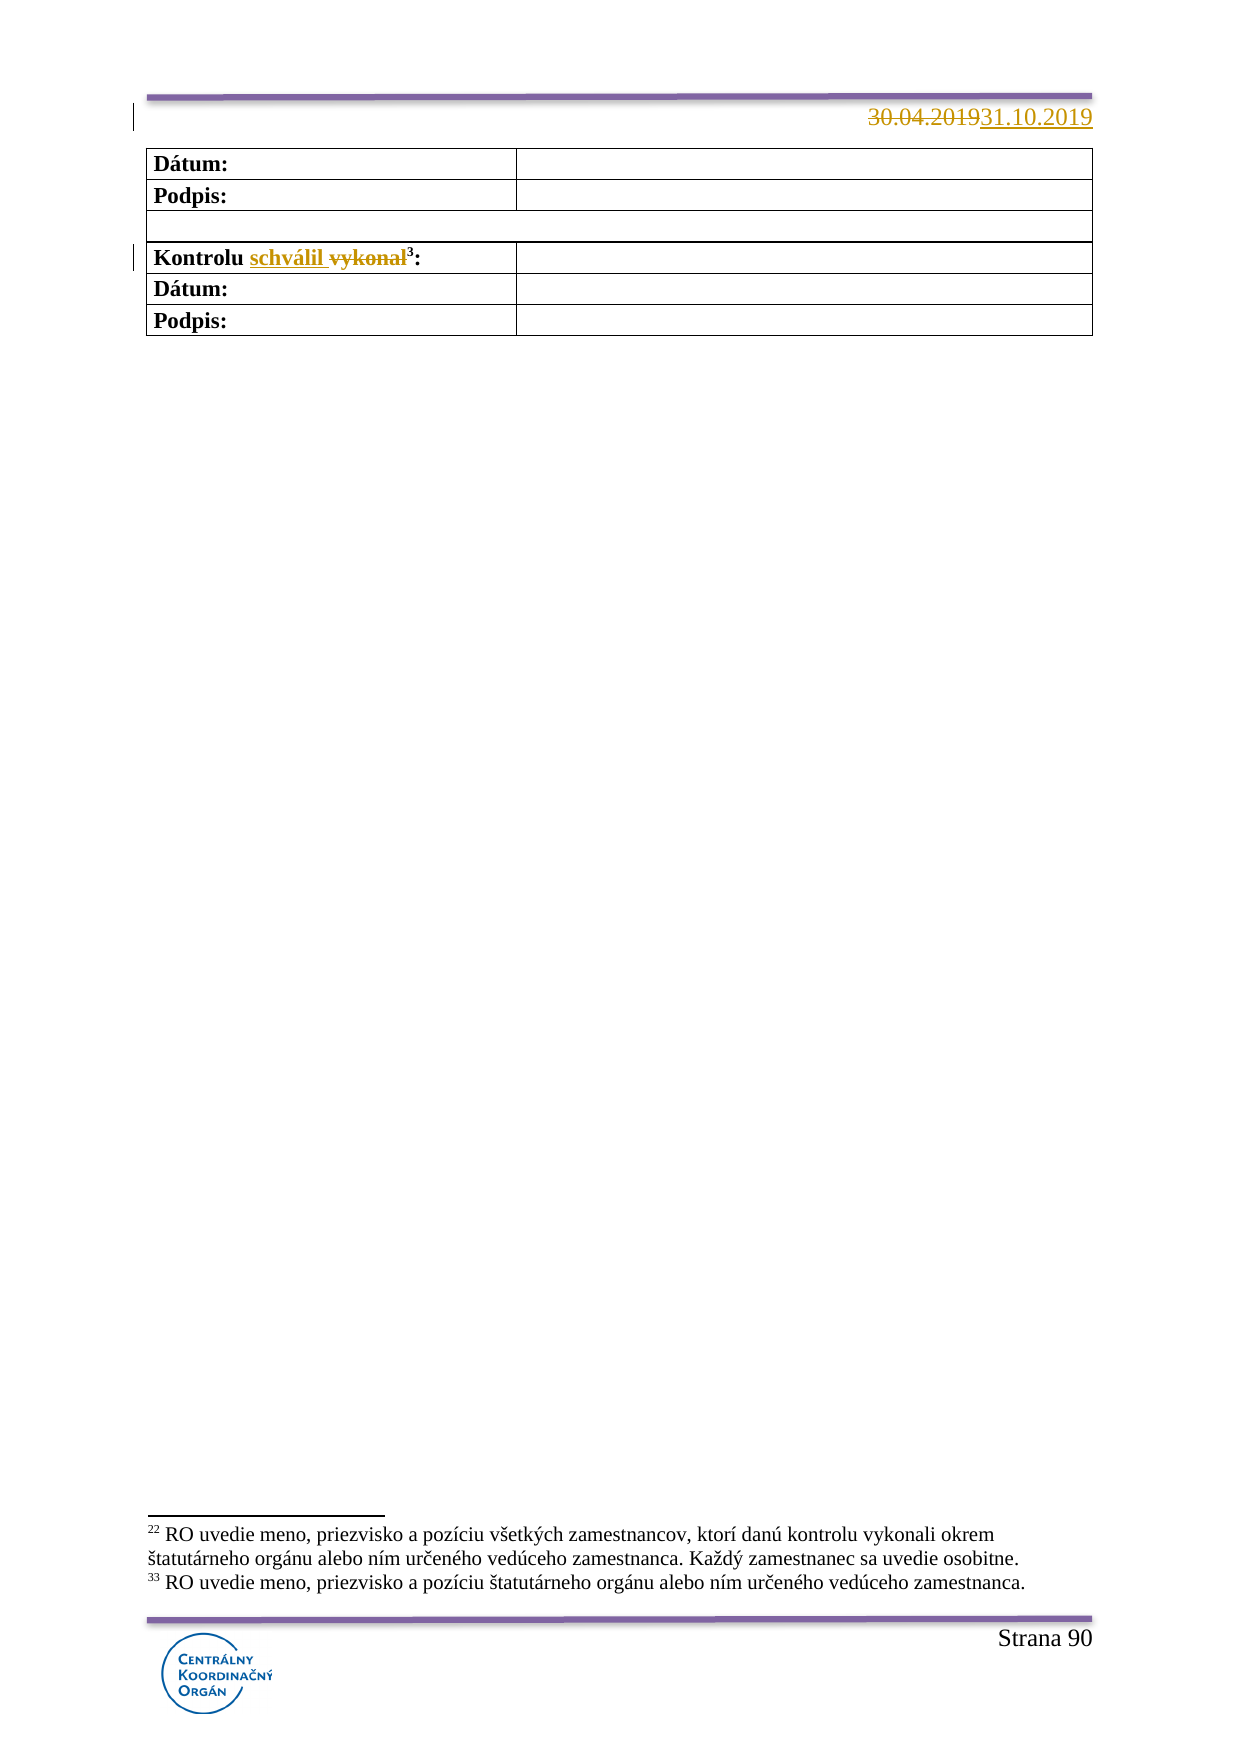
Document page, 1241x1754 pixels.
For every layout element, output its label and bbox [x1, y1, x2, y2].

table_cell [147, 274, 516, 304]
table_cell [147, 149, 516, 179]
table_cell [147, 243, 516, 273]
picture [159, 1631, 272, 1713]
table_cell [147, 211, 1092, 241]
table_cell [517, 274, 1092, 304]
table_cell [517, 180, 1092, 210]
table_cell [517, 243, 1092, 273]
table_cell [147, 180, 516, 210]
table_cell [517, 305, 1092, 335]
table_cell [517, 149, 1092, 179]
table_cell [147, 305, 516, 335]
